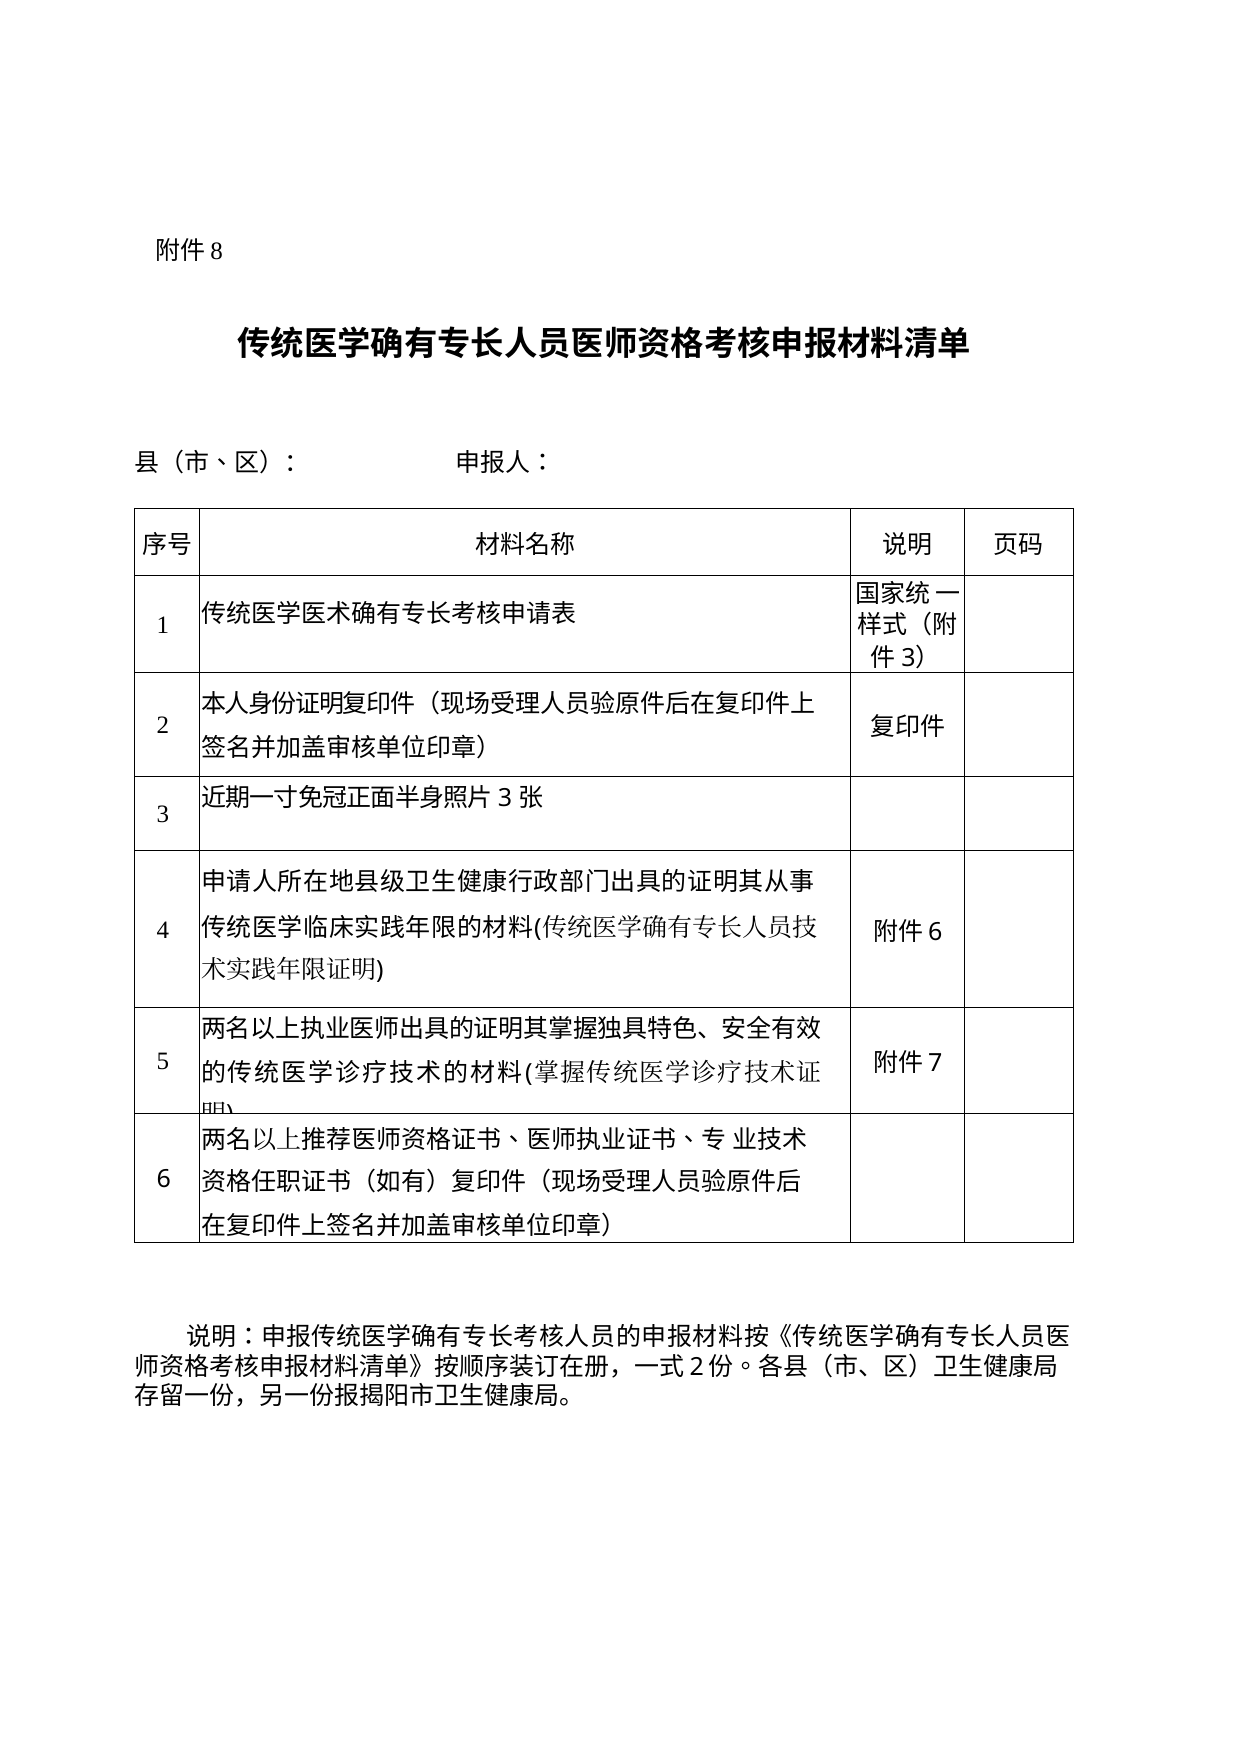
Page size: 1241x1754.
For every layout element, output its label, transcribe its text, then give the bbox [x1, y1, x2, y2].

table_header 序号 [135, 509, 199, 575]
table_cell [965, 1114, 1073, 1242]
text 传统医学确有专长人员医师资格考核申报材料清单 [134, 316, 1073, 364]
table_cell [965, 1008, 1073, 1113]
table_cell 复印件 [851, 673, 964, 776]
table_cell [965, 777, 1073, 850]
table_cell 附件6 [851, 851, 964, 1007]
table_cell [965, 576, 1073, 672]
table_cell 本人身份证明复印件（现场受理人员验原件后在复印件上签名并加盖审核单位印章） [200, 673, 850, 776]
table_cell 2 [135, 673, 199, 776]
table_cell 3 [135, 777, 199, 850]
table_cell 近期一寸免冠正面半身照片 3 张 [200, 777, 850, 850]
table_cell 5 [135, 1008, 199, 1113]
table_cell [965, 673, 1073, 776]
table_cell 两名以上推荐医师资格证书、医师执业证书、专 业技术资格任职证书（如有）复印件（现场受理人员验原件后在复印件上签名并加盖审核单位印章） [200, 1114, 850, 1242]
table_cell 两名以上执业医师出具的证明其掌握独具特色、安全有效的传统医学诊疗技术的材料(掌握传统医学诊疗技术证明) [200, 1008, 850, 1113]
table_cell 传统医学医术确有专长考核申请表 [200, 576, 850, 672]
table_header 页码 [965, 509, 1073, 575]
table_cell [851, 1114, 964, 1242]
table_cell [965, 851, 1073, 1007]
text 附件8 [134, 230, 1073, 266]
table_cell [851, 777, 964, 850]
table_cell 附件7 [851, 1008, 964, 1113]
table_cell 4 [135, 851, 199, 1007]
text 县（市、区）： 申报人： [134, 442, 1073, 479]
table_header 材料名称 [200, 509, 850, 575]
text 说明：申报传统医学确有专长考核人员的申报材料按《传统医学确有专长人员医师资格考核申报材料清单》按顺序装订在册，一式2份。各县（市、区）卫生健康局存留一份，另一份报揭阳市卫生健康局。 [134, 1322, 1073, 1411]
table_cell 申请人所在地县级卫生健康行政部门出具的证明其从事传统医学临床实践年限的材料(传统医学确有专长人员技术实践年限证明) [200, 851, 850, 1007]
table_cell 6 [135, 1114, 199, 1242]
table_header 说明 [851, 509, 964, 575]
table_cell 国家统 一样式（附件 3） [851, 576, 964, 672]
table_cell 1 [135, 576, 199, 672]
